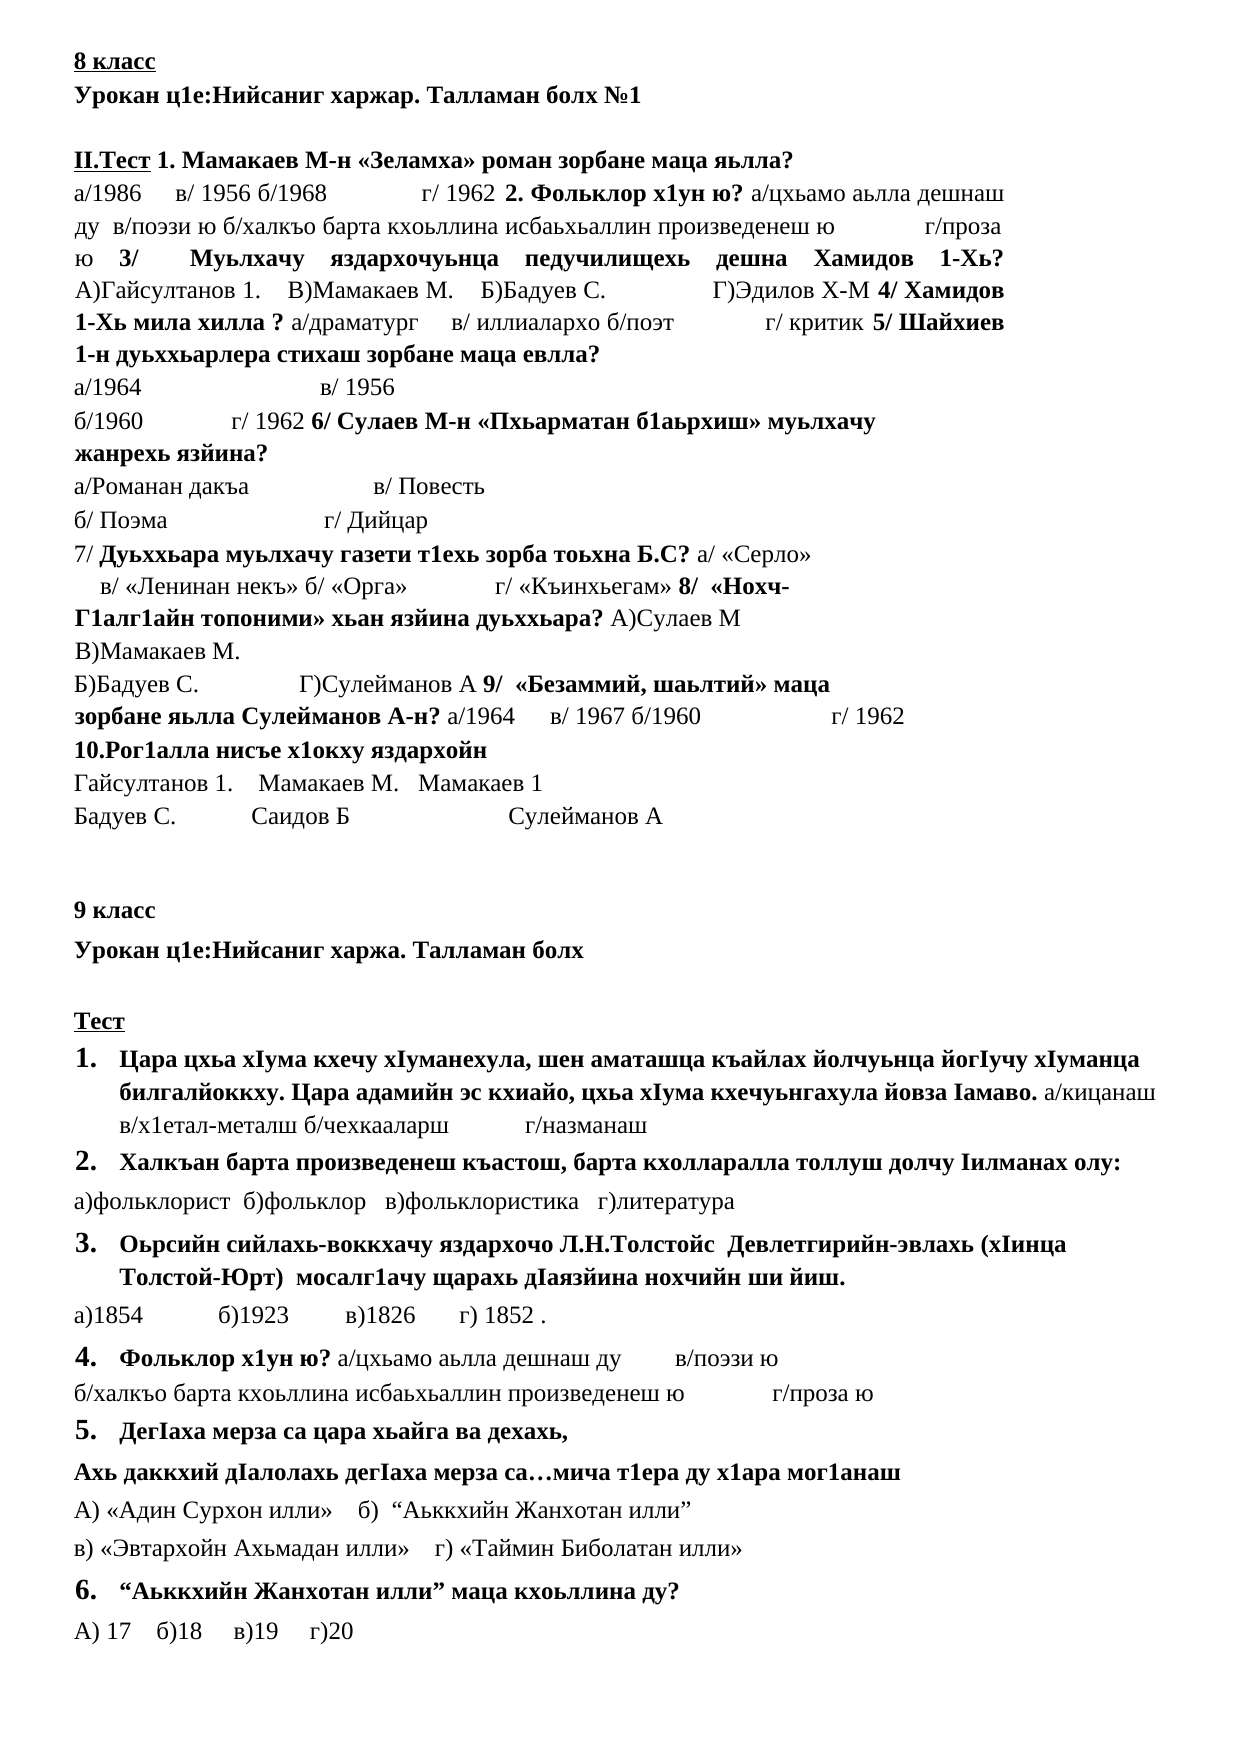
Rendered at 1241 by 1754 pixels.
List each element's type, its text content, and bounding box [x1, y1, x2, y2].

list Оьрсийн сийлахь-воккхачу яздархочо Л.Н.Толстойс Девлетгирийн-эвлахь (хIинца Толстой-Юрт) мосалг1ачу щарахь дIаязйина нохчийн ши йиш. [75, 1225, 1165, 1291]
list “Аьккхийн Жанхотан илли” маца кхоьллина ду? [75, 1572, 1165, 1606]
text 7/ Дуьххьара муьлхачу газети т1ехь зорба тоьхна Б.С? а/ «Серло» в/ «Ленинан некъ» б/ «Орга» г/ «Къинхьегам» 8/ «Нохч-Г1алг1айн топоними» хьан язйина дуьххьара? А)Сулаев М В)Мамакаев М. [73, 539, 822, 664]
text Бадуев С. Саидов Б Сулейманов А [73, 801, 1166, 830]
text в) «Эвтархойн Ахьмадан илли» г) «Таймин Биболатан илли» [73, 1533, 1165, 1562]
text 9 класс [73, 896, 574, 924]
text А) 17 б)18 в)19 г)20 [73, 1616, 1165, 1645]
text Тест [73, 1006, 574, 1035]
text а/Романан дакъа в/ Повесть [73, 471, 1166, 500]
text б/халкъо барта кхоьллина исбаьхьаллин произведенеш ю г/проза ю [73, 1378, 1165, 1407]
text ΙΙ.Тест 1. Мамакаев М-н «Зеламха» роман зорбане маца яьлла? [73, 146, 818, 174]
text Урокан ц1е:Нийсаниг харжар. Талламан болх №1 [73, 80, 1165, 109]
list Фольклор х1ун ю? а/цхьамо аьлла дешнаш ду в/поэзи ю [75, 1339, 1165, 1373]
text а)фольклорист б)фольклор в)фольклористика г)литература [73, 1186, 1165, 1214]
text б/1960 г/ 1962 6/ Сулаев М-н «Пхьарматан б1аьрхиш» муьлхачу жанрехь язйина? [73, 406, 967, 467]
text Б)Бадуев С. Г)Сулейманов А 9/ «Безаммий, шаьлтий» маца зорбане яьлла Сулейманов А-н? а/1964 в/ 1967 б/1960 г/ 1962 [73, 669, 915, 730]
text 8 класс [73, 46, 574, 74]
text а)1854 б)1923 в)1826 г) 1852 . [73, 1300, 1165, 1329]
list Халкъан барта произведенеш къастош, барта кхолларалла толлуш долчу Iилманах олу: [75, 1143, 1165, 1176]
text 10.Рог1алла нисъе х1окху яздархойн [73, 735, 1165, 763]
text а/1964 в/ 1956 [73, 372, 1166, 401]
text А) «Адин Сурхон илли» б) “Аьккхийн Жанхотан илли” [73, 1495, 1165, 1523]
text а/1986 в/ 1956 б/1968 г/ 1962 2. Фольклор х1ун ю? а/цхьамо аьлла дешнаш ду в/поэзи ю б/халкъо барта кхоьллина исбаьхьаллин произведенеш ю г/проза ю 3/ Муьлхачу яздархочуьнца педучилищехь дешна Хамидов 1-Хь? А)Гайсултанов 1. В)Мамакаев М. Б)Бадуев С. Г)Эдилов Х-М 4/ Хамидов 1-Хь мила хилла ? а/драматург в/ иллиалархо б/поэт г/ критик 5/ Шайхиев 1-н дуьххьарлера стихаш зорбане маца евлла? [73, 178, 1004, 368]
list Цара цхьа хIума кхечу хIуманехула, шен аматашца къайлах йолчуьнца йогIучу хIуманца билгалйоккху. Цара адамийн эс кхиайо, цхьа хIума кхечуьнгахула йовза Iамаво. а/кицанаш в/х1етал-металш б/чехкааларш г/назманаш [75, 1040, 1165, 1138]
text Ахь даккхий дIалолахь дегIаха мерза са…мича т1ера ду х1ара мог1анаш [73, 1457, 1165, 1485]
text Гайсултанов 1. Мамакаев М. Мамакаев 1 [73, 768, 1165, 796]
text Урокан ц1е:Нийсаниг харжа. Талламан болх [73, 935, 1165, 964]
text б/ Поэма г/ Дийцар [73, 505, 1165, 534]
list ДегIаха мерза са цара хьайга ва дехахь, [75, 1412, 1165, 1446]
